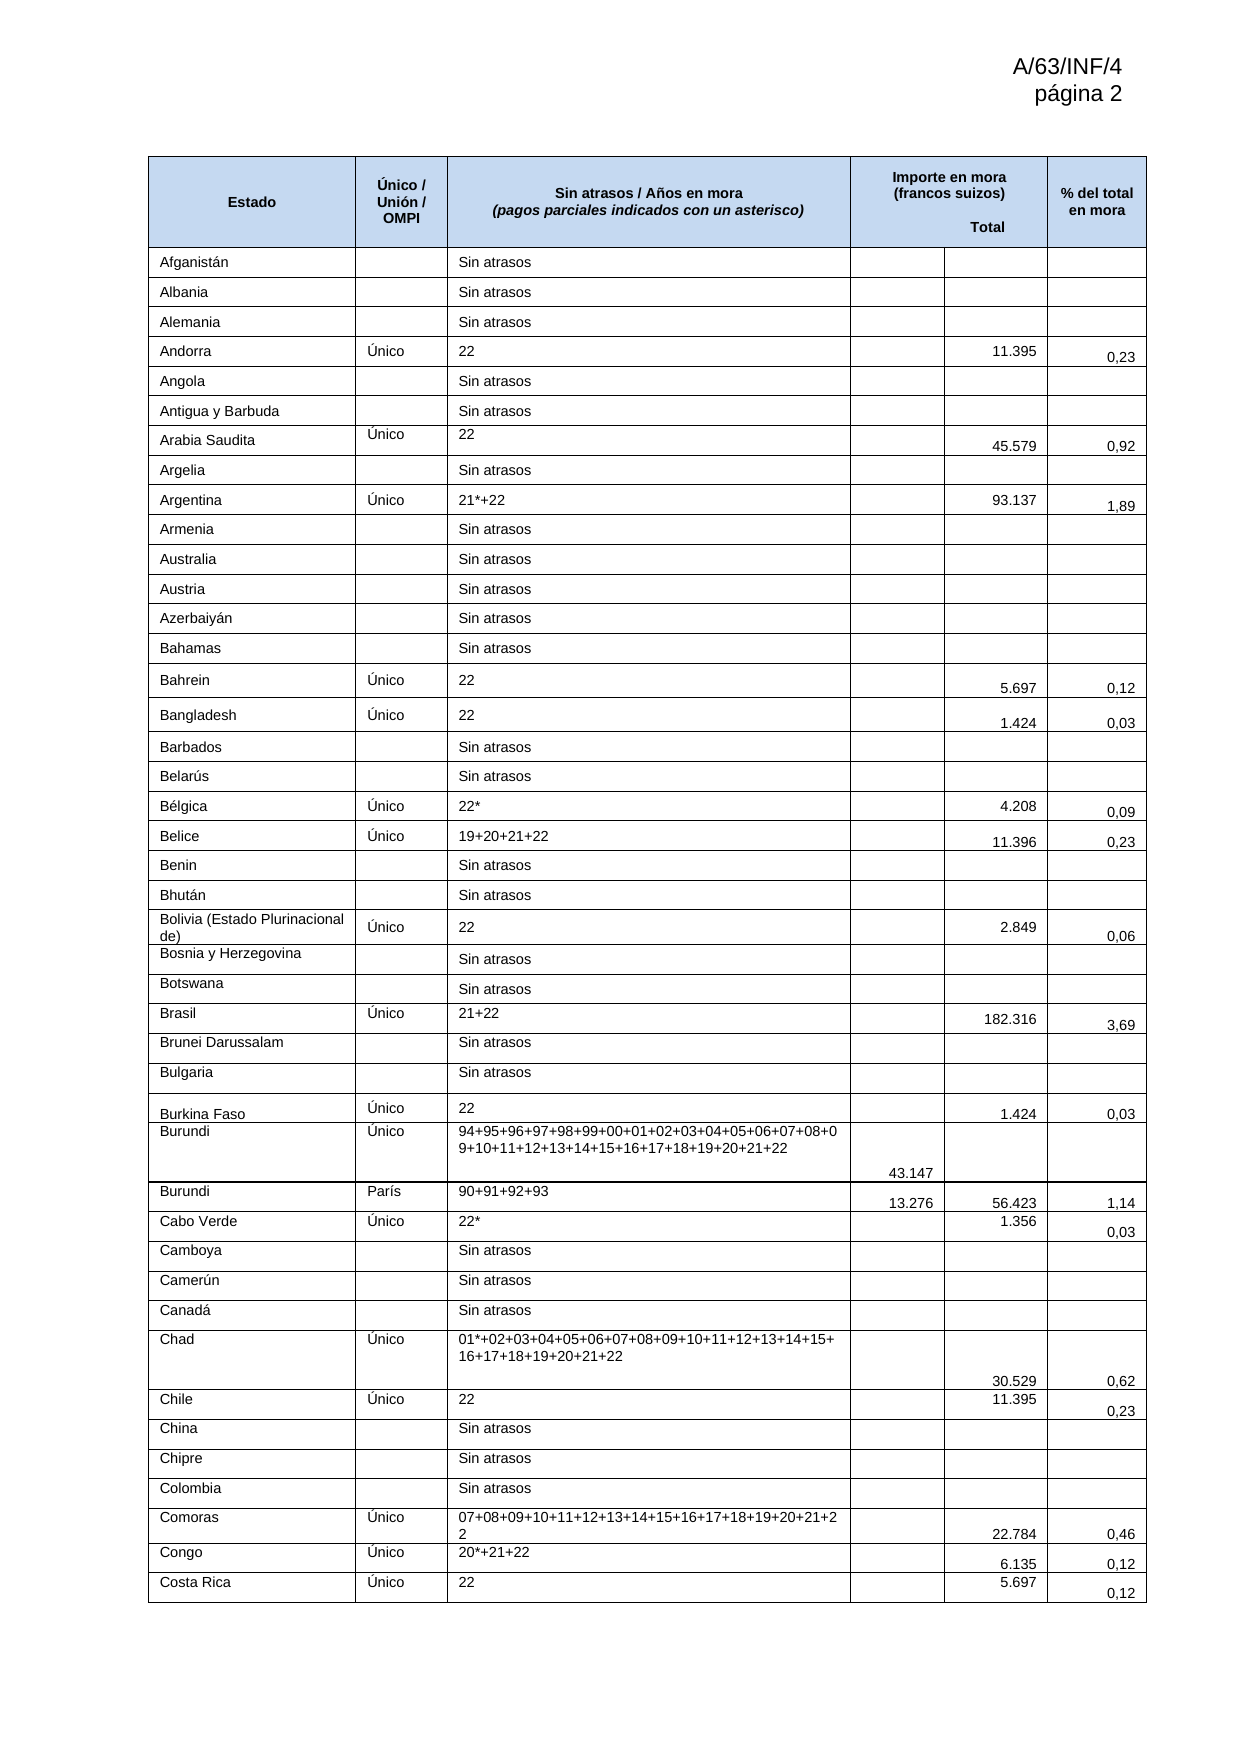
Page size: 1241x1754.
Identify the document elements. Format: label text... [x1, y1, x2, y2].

table_cell 22 [448, 1094, 850, 1122]
table_cell [1048, 732, 1146, 761]
table_cell 5.697 [945, 1573, 1047, 1602]
table_cell Único [356, 337, 447, 366]
table_cell 22 [448, 1390, 850, 1419]
table_cell [945, 851, 1047, 880]
table_cell [1048, 1301, 1146, 1330]
table_cell 90+91+92+93 [448, 1183, 850, 1211]
table_cell [1048, 248, 1146, 277]
table_cell Sin atrasos [448, 1034, 850, 1063]
table_cell [851, 1509, 944, 1543]
table_cell Camerún [149, 1272, 355, 1300]
table_cell Sin atrasos [448, 1064, 850, 1092]
table_cell [945, 604, 1047, 633]
table_cell 13.276 [851, 1183, 944, 1211]
table_cell Bosnia y Herzegovina [149, 945, 355, 974]
table_cell Burkina Faso [149, 1094, 355, 1122]
table_cell [851, 881, 944, 909]
table_cell Sin atrasos [448, 456, 850, 484]
table_cell [851, 367, 944, 395]
table_cell [945, 1301, 1047, 1330]
table_cell 2.849 [945, 910, 1047, 944]
table_cell 22 [448, 337, 850, 366]
table_cell Alemania [149, 307, 355, 336]
table_cell [356, 1479, 447, 1508]
table_cell Sin atrasos [448, 1242, 850, 1271]
table_cell Sin atrasos [448, 851, 850, 880]
table_cell [851, 698, 944, 731]
table_cell [356, 945, 447, 974]
table_cell [851, 604, 944, 633]
table_cell [1048, 545, 1146, 573]
table_cell 07+08+09+10+11+12+13+14+15+16+17+18+19+20+21+22 [448, 1509, 850, 1543]
table_cell [356, 1272, 447, 1300]
table_header % del total en mora [1048, 157, 1146, 247]
table_cell 0,23 [1048, 821, 1146, 850]
table_cell [1048, 1064, 1146, 1092]
table_cell Congo [149, 1544, 355, 1572]
table_cell Sin atrasos [448, 634, 850, 662]
table_cell 94+95+96+97+98+99+00+01+02+03+04+05+06+07+08+09+10+11+12+13+14+15+16+17+18+19+20+21+22 [448, 1123, 850, 1181]
table_cell [851, 278, 944, 306]
table_cell [945, 1034, 1047, 1063]
table_cell Burundi [149, 1183, 355, 1211]
table_cell [851, 910, 944, 944]
table_cell 0,46 [1048, 1509, 1146, 1543]
table_cell Cabo Verde [149, 1212, 355, 1241]
table_cell [945, 248, 1047, 277]
table_header Sin atrasos / Años en mora (pagos parciales indicados con un asterisco) [448, 157, 850, 247]
table_cell Bahrein [149, 664, 355, 697]
table_cell Camboya [149, 1242, 355, 1271]
table_cell [851, 575, 944, 603]
table_cell 22 [448, 426, 850, 455]
table_cell [851, 821, 944, 850]
table_cell [356, 248, 447, 277]
table_cell [851, 1034, 944, 1063]
table_cell [851, 1272, 944, 1300]
table_cell Sin atrasos [448, 278, 850, 306]
table_cell 0,23 [1048, 337, 1146, 366]
table_cell [851, 1450, 944, 1478]
table_cell [851, 945, 944, 974]
table_cell Barbados [149, 732, 355, 761]
table_cell [945, 975, 1047, 1003]
table_cell [945, 881, 1047, 909]
table_cell [945, 634, 1047, 662]
table_cell [356, 732, 447, 761]
table_header Importe en mora (francos suizos) Total [851, 157, 1047, 247]
table_cell [1048, 1479, 1146, 1508]
table_cell [945, 1242, 1047, 1271]
table_cell Costa Rica [149, 1573, 355, 1602]
table_cell [1048, 307, 1146, 336]
table_cell [356, 1064, 447, 1092]
table_cell Bélgica [149, 792, 355, 820]
table_cell 0,12 [1048, 1544, 1146, 1572]
table_cell [851, 1331, 944, 1389]
table_cell [851, 1479, 944, 1508]
table_cell [851, 1301, 944, 1330]
table_cell Único [356, 1212, 447, 1241]
table_cell 22 [448, 1573, 850, 1602]
table_cell Chipre [149, 1450, 355, 1478]
table_cell 11.395 [945, 337, 1047, 366]
table_cell Antigua y Barbuda [149, 396, 355, 425]
table_cell Sin atrasos [448, 732, 850, 761]
table_cell París [356, 1183, 447, 1211]
table_cell Bulgaria [149, 1064, 355, 1092]
table_cell [356, 307, 447, 336]
table_cell 22 [448, 698, 850, 731]
table_cell 22* [448, 1212, 850, 1241]
table_cell [356, 1034, 447, 1063]
table_cell [851, 1094, 944, 1122]
table_cell Sin atrasos [448, 975, 850, 1003]
table_cell [851, 1573, 944, 1602]
table_cell 1,14 [1048, 1183, 1146, 1211]
table_cell [1048, 367, 1146, 395]
table_cell Sin atrasos [448, 1272, 850, 1300]
table_cell 1.356 [945, 1212, 1047, 1241]
table_cell Único [356, 1509, 447, 1543]
table_cell [851, 456, 944, 484]
table_cell Sin atrasos [448, 1301, 850, 1330]
table_cell Único [356, 1331, 447, 1389]
table_cell [356, 1450, 447, 1478]
table_cell [851, 792, 944, 820]
table_cell Bahamas [149, 634, 355, 662]
table_cell [945, 1272, 1047, 1300]
table_cell [1048, 278, 1146, 306]
table_cell [1048, 1420, 1146, 1449]
table_cell [945, 945, 1047, 974]
table_cell [945, 545, 1047, 573]
table_cell 11.396 [945, 821, 1047, 850]
table_cell Sin atrasos [448, 762, 850, 791]
table_cell [945, 575, 1047, 603]
table_cell 0,23 [1048, 1390, 1146, 1419]
table_cell [356, 1242, 447, 1271]
table_cell Único [356, 426, 447, 455]
table_cell Canadá [149, 1301, 355, 1330]
table_cell [1048, 634, 1146, 662]
table_cell [851, 1420, 944, 1449]
table_cell Sin atrasos [448, 1450, 850, 1478]
table_cell Único [356, 821, 447, 850]
table_cell [945, 732, 1047, 761]
table_cell 20*+21+22 [448, 1544, 850, 1572]
table_cell 19+20+21+22 [448, 821, 850, 850]
table_cell Sin atrasos [448, 1420, 850, 1449]
table_cell [1048, 762, 1146, 791]
table_cell [356, 851, 447, 880]
table_cell 0,12 [1048, 1573, 1146, 1602]
table_cell Sin atrasos [448, 367, 850, 395]
table_cell [1048, 604, 1146, 633]
table_cell [851, 634, 944, 662]
table_cell 93.137 [945, 485, 1047, 514]
table_cell [945, 1450, 1047, 1478]
table_cell 0,03 [1048, 698, 1146, 731]
table_cell 0,62 [1048, 1331, 1146, 1389]
table_cell Chile [149, 1390, 355, 1419]
table_cell Angola [149, 367, 355, 395]
table_cell 21+22 [448, 1004, 850, 1033]
table_cell [945, 307, 1047, 336]
table_cell Chad [149, 1331, 355, 1389]
table_cell China [149, 1420, 355, 1449]
table_cell [851, 851, 944, 880]
table_cell [356, 515, 447, 544]
table_cell 45.579 [945, 426, 1047, 455]
table_cell Botswana [149, 975, 355, 1003]
table_cell [851, 975, 944, 1003]
table_cell 1,89 [1048, 485, 1146, 514]
table_cell Belarús [149, 762, 355, 791]
table_cell [356, 881, 447, 909]
table_cell Burundi [149, 1123, 355, 1181]
table_cell 30.529 [945, 1331, 1047, 1389]
table_cell [356, 367, 447, 395]
table_cell [356, 575, 447, 603]
table_cell 22.784 [945, 1509, 1047, 1543]
table_cell [851, 337, 944, 366]
table_cell Australia [149, 545, 355, 573]
table_cell 56.423 [945, 1183, 1047, 1211]
table_cell Único [356, 664, 447, 697]
table_cell 4.208 [945, 792, 1047, 820]
table_cell 22 [448, 910, 850, 944]
table_cell Sin atrasos [448, 396, 850, 425]
table_cell Afganistán [149, 248, 355, 277]
table_cell 182.316 [945, 1004, 1047, 1033]
table_cell [851, 545, 944, 573]
table_cell 1.424 [945, 698, 1047, 731]
table_cell 43.147 [851, 1123, 944, 1181]
table_cell Único [356, 1004, 447, 1033]
table_cell Comoras [149, 1509, 355, 1543]
table_cell 21*+22 [448, 485, 850, 514]
table_cell [356, 975, 447, 1003]
table_cell 0,03 [1048, 1094, 1146, 1122]
table_cell [851, 426, 944, 455]
table_cell [851, 664, 944, 697]
table_cell [356, 604, 447, 633]
table_cell [851, 515, 944, 544]
table_cell Arabia Saudita [149, 426, 355, 455]
table_cell Único [356, 1544, 447, 1572]
table_cell [851, 1212, 944, 1241]
table_cell Sin atrasos [448, 545, 850, 573]
table_cell [356, 1420, 447, 1449]
table_cell [356, 545, 447, 573]
table_cell Único [356, 1573, 447, 1602]
table_cell Argelia [149, 456, 355, 484]
table_cell Único [356, 698, 447, 731]
table_cell 1.424 [945, 1094, 1047, 1122]
table_cell Único [356, 1094, 447, 1122]
table_cell [945, 1479, 1047, 1508]
table_cell Único [356, 485, 447, 514]
table_cell [1048, 881, 1146, 909]
table_cell 5.697 [945, 664, 1047, 697]
table_cell 22* [448, 792, 850, 820]
table_cell [356, 762, 447, 791]
table_cell [851, 307, 944, 336]
table_cell Bhután [149, 881, 355, 909]
table_cell [1048, 1123, 1146, 1181]
table_cell 22 [448, 664, 850, 697]
table_cell 3,69 [1048, 1004, 1146, 1033]
table_cell Albania [149, 278, 355, 306]
table_cell Único [356, 910, 447, 944]
table_cell Andorra [149, 337, 355, 366]
table_cell Sin atrasos [448, 515, 850, 544]
table_cell [945, 396, 1047, 425]
table_cell [945, 456, 1047, 484]
table_cell Único [356, 792, 447, 820]
table_cell [1048, 945, 1146, 974]
table_cell [851, 732, 944, 761]
table_header Estado [149, 157, 355, 247]
table_cell Colombia [149, 1479, 355, 1508]
table_cell [356, 278, 447, 306]
table_cell [851, 1004, 944, 1033]
table_cell Benin [149, 851, 355, 880]
table_cell 0,09 [1048, 792, 1146, 820]
table_cell Sin atrasos [448, 881, 850, 909]
table_cell Sin atrasos [448, 248, 850, 277]
table_cell Sin atrasos [448, 945, 850, 974]
table_cell Bolivia (Estado Plurinacional de) [149, 910, 355, 944]
table_cell [851, 485, 944, 514]
table_cell [851, 762, 944, 791]
table_cell [1048, 396, 1146, 425]
table_cell Único [356, 1123, 447, 1181]
table_cell 11.395 [945, 1390, 1047, 1419]
table_cell Austria [149, 575, 355, 603]
table_cell 0,12 [1048, 664, 1146, 697]
table_cell [1048, 1272, 1146, 1300]
table_cell Bangladesh [149, 698, 355, 731]
table_cell [945, 367, 1047, 395]
table_cell Belice [149, 821, 355, 850]
table_cell [851, 1390, 944, 1419]
table_cell Sin atrasos [448, 307, 850, 336]
table_cell Sin atrasos [448, 575, 850, 603]
table_cell Sin atrasos [448, 604, 850, 633]
table_cell [945, 278, 1047, 306]
table_cell Brasil [149, 1004, 355, 1033]
table_cell Armenia [149, 515, 355, 544]
table_cell [1048, 1242, 1146, 1271]
table_cell [945, 515, 1047, 544]
table_cell [356, 634, 447, 662]
table_cell [945, 762, 1047, 791]
table_cell [1048, 1034, 1146, 1063]
table_cell [1048, 1450, 1146, 1478]
table_cell [851, 1242, 944, 1271]
table_cell [851, 248, 944, 277]
table_cell [356, 396, 447, 425]
table_cell [1048, 851, 1146, 880]
table_cell [945, 1420, 1047, 1449]
table_cell Sin atrasos [448, 1479, 850, 1508]
table_cell [851, 1064, 944, 1092]
table_cell [1048, 515, 1146, 544]
table_cell 0,03 [1048, 1212, 1146, 1241]
table_cell 01*+02+03+04+05+06+07+08+09+10+11+12+13+14+15+16+17+18+19+20+21+22 [448, 1331, 850, 1389]
table_cell [1048, 975, 1146, 1003]
table_cell 0,92 [1048, 426, 1146, 455]
table_cell [945, 1064, 1047, 1092]
table_cell Único [356, 1390, 447, 1419]
table_cell [851, 1544, 944, 1572]
table_cell Argentina [149, 485, 355, 514]
table_cell [1048, 575, 1146, 603]
table_cell 6.135 [945, 1544, 1047, 1572]
table_cell [945, 1123, 1047, 1181]
table_cell [356, 456, 447, 484]
table_cell Brunei Darussalam [149, 1034, 355, 1063]
table_cell [851, 396, 944, 425]
table_cell Azerbaiyán [149, 604, 355, 633]
table_cell [1048, 456, 1146, 484]
table_cell [356, 1301, 447, 1330]
table_cell 0,06 [1048, 910, 1146, 944]
table_header Único / Unión / OMPI [356, 157, 447, 247]
